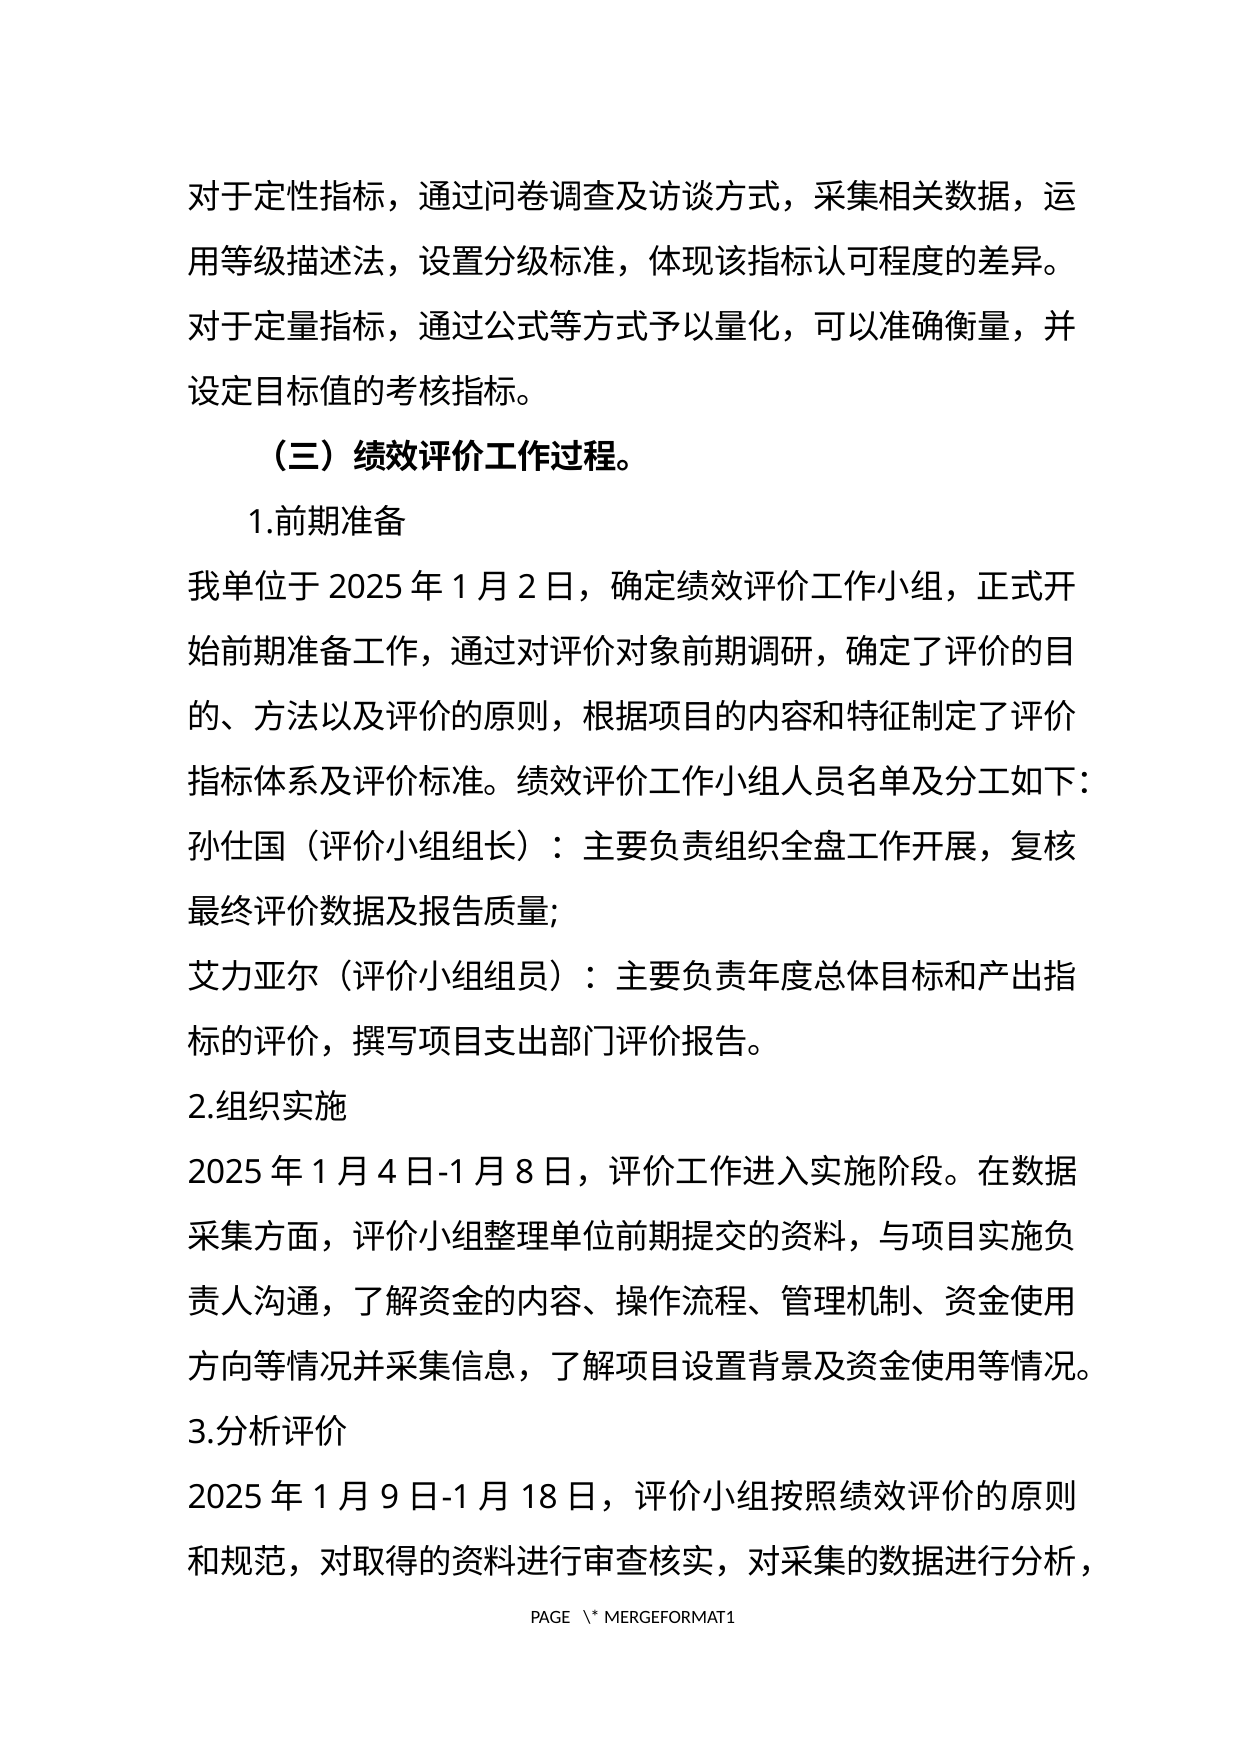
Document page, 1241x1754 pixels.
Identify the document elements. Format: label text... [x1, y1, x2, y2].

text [187, 162, 1078, 422]
text （三）绩效评价工作过程。 [187, 422, 1078, 487]
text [187, 487, 1078, 1592]
